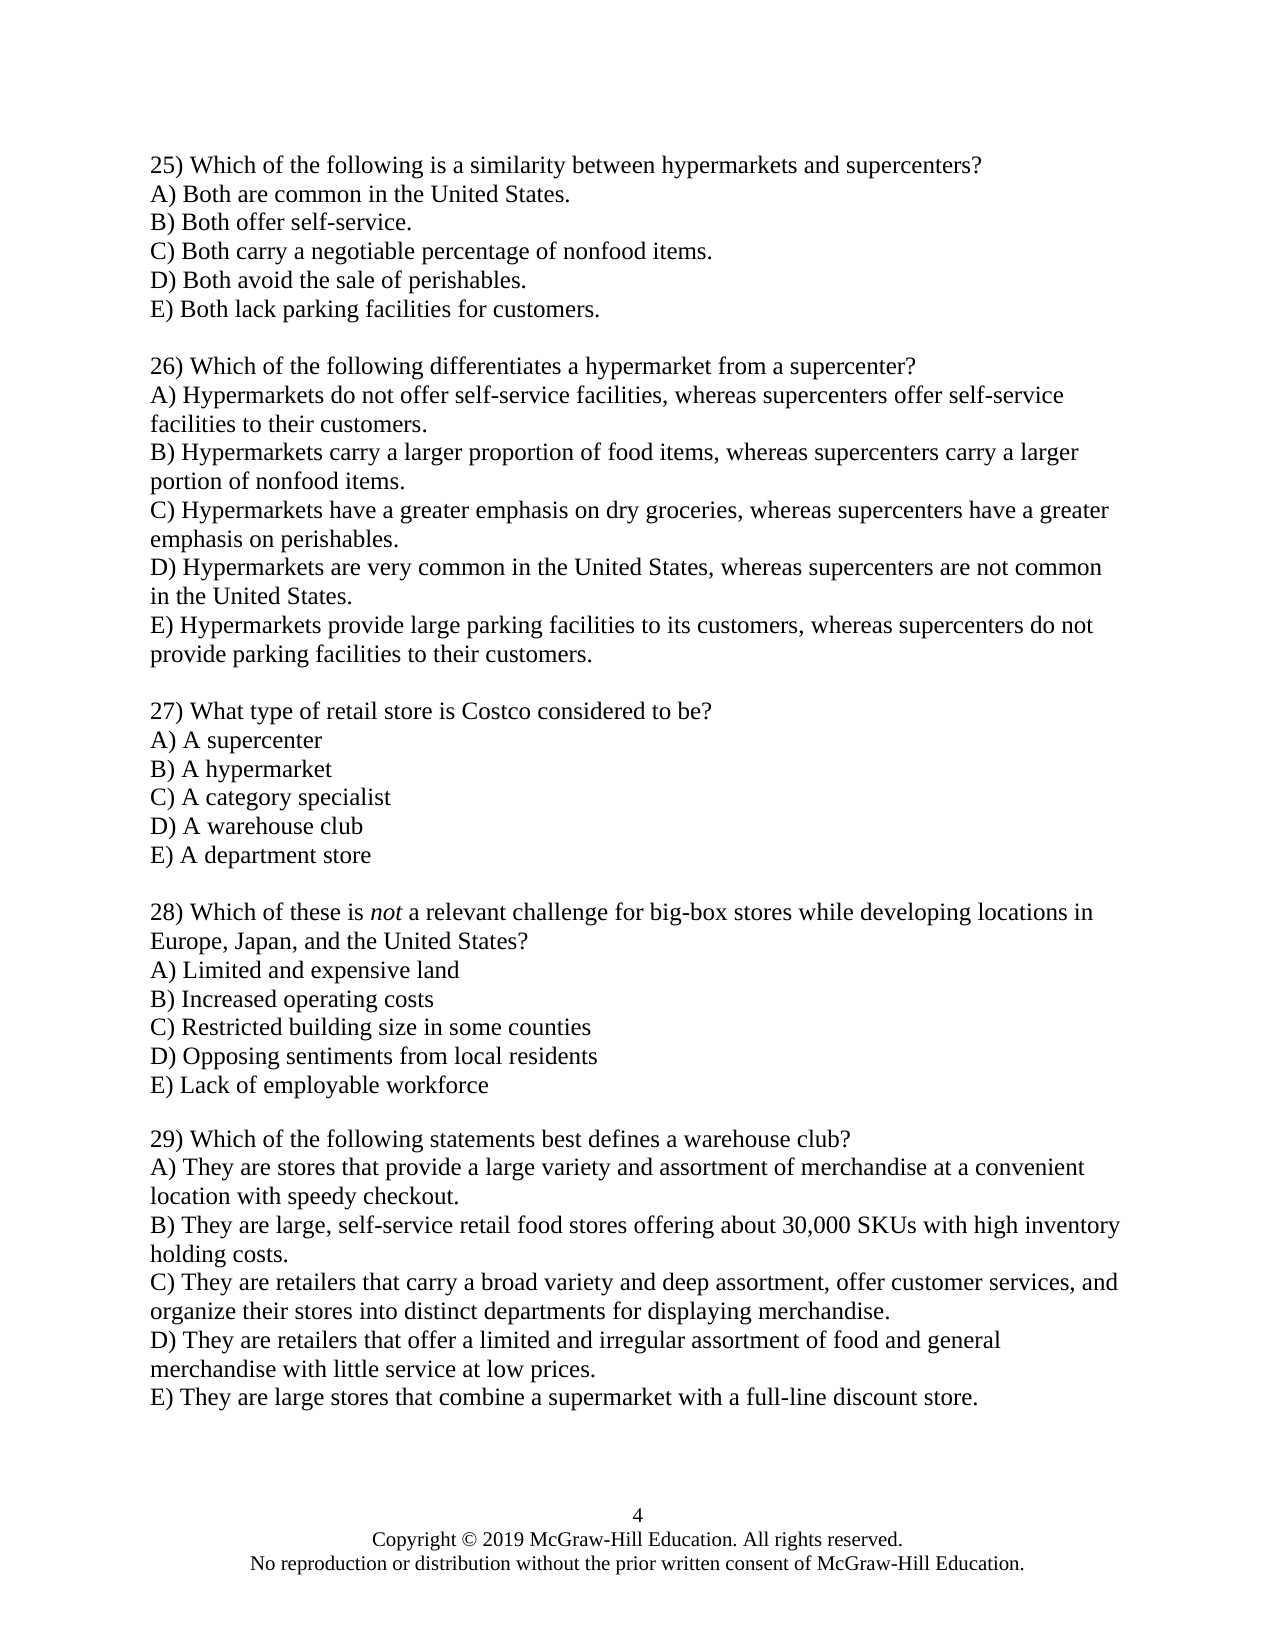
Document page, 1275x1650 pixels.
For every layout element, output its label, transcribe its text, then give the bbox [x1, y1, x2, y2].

text D) Hypermarkets are very common in the United States, whereas supercenters are not common in the United States. [150, 552, 1125, 610]
text B) They are large, self-service retail food stores offering about 30,000 SKUs with high inventory holding costs. [150, 1210, 1125, 1267]
text D) Both avoid the sale of perishables. [150, 265, 1125, 294]
text A) They are stores that provide a large variety and assortment of merchandise at a convenient location with speedy checkout. [150, 1152, 1125, 1210]
text D) A warehouse club [150, 811, 1125, 840]
text E) A department store [150, 840, 1125, 869]
text E) Both lack parking facilities for customers. [150, 294, 1125, 322]
text D) They are retailers that offer a limited and irregular assortment of food and general merchandise with little service at low prices. [150, 1325, 1125, 1382]
text A) A supercenter [150, 725, 1125, 754]
text C) A category specialist [150, 782, 1125, 811]
text A) Both are common in the United States. [150, 179, 1125, 207]
text E) Lack of employable workforce [150, 1070, 1125, 1099]
text 26) Which of the following differentiates a hypermarket from a supercenter? [150, 351, 1125, 380]
text C) Hypermarkets have a greater emphasis on dry groceries, whereas supercenters have a greater emphasis on perishables. [150, 495, 1125, 552]
text 27) What type of retail store is Costco considered to be? [150, 696, 1125, 725]
text 29) Which of the following statements best defines a warehouse club? [150, 1124, 1125, 1152]
text B) A hypermarket [150, 754, 1125, 782]
text 25) Which of the following is a similarity between hypermarkets and supercenters? [150, 150, 1125, 179]
text B) Both offer self-service. [150, 207, 1125, 236]
text B) Hypermarkets carry a larger proportion of food items, whereas supercenters carry a larger portion of nonfood items. [150, 437, 1125, 495]
text C) Both carry a negotiable percentage of nonfood items. [150, 236, 1125, 265]
text C) They are retailers that carry a broad variety and deep assortment, offer customer services, and organize their stores into distinct departments for displaying merchandise. [150, 1267, 1125, 1325]
text D) Opposing sentiments from local residents [150, 1041, 1125, 1070]
text A) Limited and expensive land [150, 955, 1125, 984]
text E) Hypermarkets provide large parking facilities to its customers, whereas supercenters do not provide parking facilities to their customers. [150, 610, 1125, 667]
text B) Increased operating costs [150, 984, 1125, 1012]
text E) They are large stores that combine a supermarket with a full-line discount store. [150, 1382, 1125, 1411]
text C) Restricted building size in some counties [150, 1012, 1125, 1041]
text A) Hypermarkets do not offer self-service facilities, whereas supercenters offer self-service facilities to their customers. [150, 380, 1125, 437]
text 28) Which of these is not a relevant challenge for big-box stores while developing locations in Europe, Japan, and the United States? [150, 897, 1125, 955]
